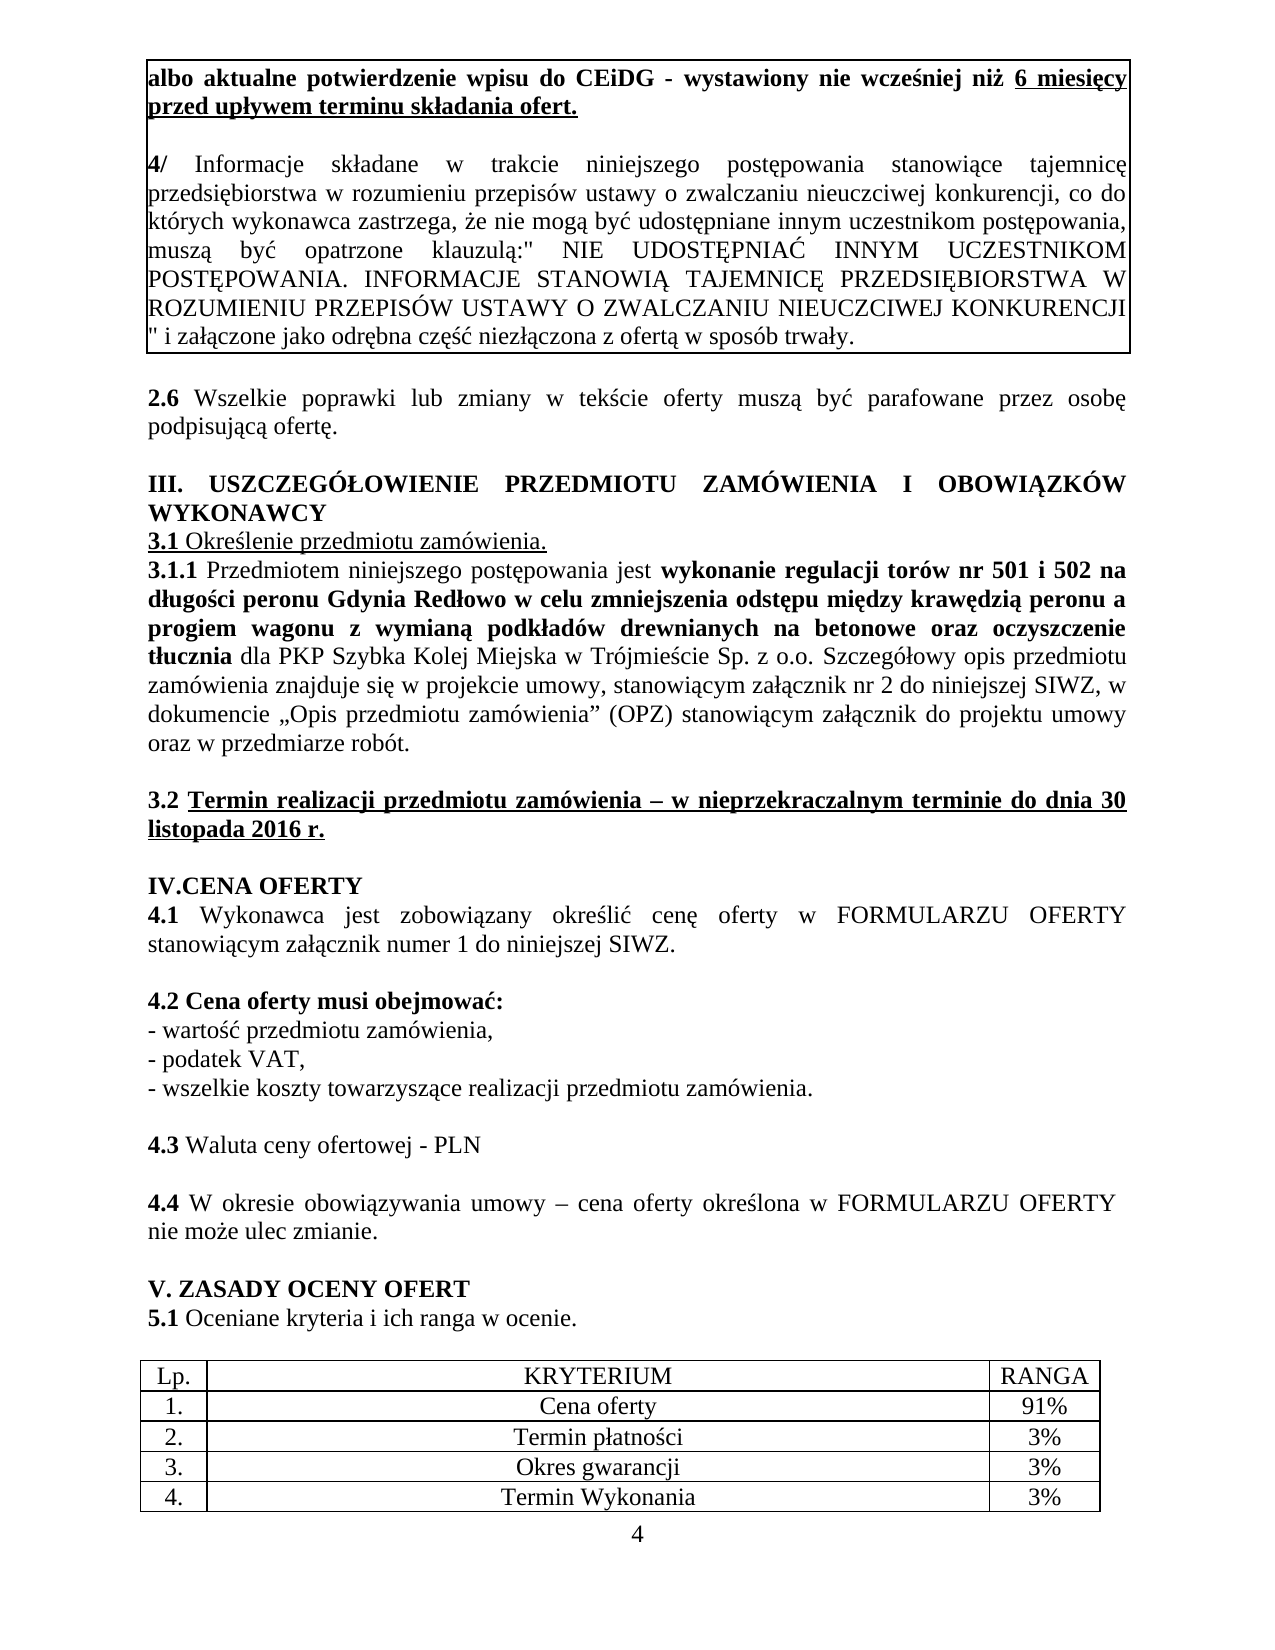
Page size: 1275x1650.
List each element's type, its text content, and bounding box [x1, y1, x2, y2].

text 4.2 Cena oferty musi obejmować: [148, 986, 1127, 1015]
table_cell 3. [141, 1452, 206, 1481]
table_cell 3% [990, 1452, 1099, 1481]
table_cell Termin płatności [208, 1422, 989, 1451]
table_cell 3% [990, 1482, 1099, 1511]
table_cell 91% [990, 1392, 1099, 1420]
text - wartość przedmiotu zamówienia, [148, 1015, 1127, 1044]
table_cell 2. [141, 1422, 206, 1451]
table_cell Termin Wykonania [208, 1482, 989, 1511]
text 2.6 Wszelkie poprawki lub zmiany w tekście oferty muszą być parafowane przez osobę podpisującą ofertę. [148, 383, 1127, 440]
text - wszelkie koszty towarzyszące realizacji przedmiotu zamówienia. [148, 1073, 1127, 1101]
text III. USZCZEGÓŁOWIENIE PRZEDMIOTU ZAMÓWIENIA I OBOWIĄZKÓW WYKONAWCY [148, 469, 1127, 526]
table_cell 1. [141, 1392, 206, 1420]
text V. ZASADY OCENY OFERT [148, 1274, 1127, 1303]
table_cell Cena oferty [208, 1392, 989, 1420]
table_header RANGA [990, 1361, 1099, 1390]
table_cell 4. [141, 1482, 206, 1511]
text 4.1 Wykonawca jest zobowiązany określić cenę oferty w FORMULARZU OFERTY stanowiącym załącznik numer 1 do niniejszej SIWZ. [148, 900, 1127, 958]
text - podatek VAT, [148, 1044, 1127, 1073]
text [148, 61, 1129, 120]
text 3.1 Określenie przedmiotu zamówienia. [148, 526, 1127, 555]
text 3.1.1 Przedmiotem niniejszego postępowania jest wykonanie regulacji torów nr 501 i 502 na długości peronu Gdynia Redłowo w celu zmniejszenia odstępu między krawędzią peronu a progiem wagonu z wymianą podkładów drewnianych na betonowe oraz oczyszczenie tłucznia dla PKP Szybka Kolej Miejska w Trójmieście Sp. z o.o. Szczegółowy opis przedmiotu zamówienia znajduje się w projekcie umowy, stanowiącym załącznik nr 2 do niniejszej SIWZ, w dokumencie „Opis przedmiotu zamówienia” (OPZ) stanowiącym załącznik do projektu umowy oraz w przedmiarze robót. [148, 555, 1127, 756]
text 4.4 W okresie obowiązywania umowy – cena oferty określona w FORMULARZU OFERTY nie może ulec zmianie. [148, 1188, 1127, 1245]
table_header KRYTERIUM [208, 1361, 989, 1390]
table_header Lp. [141, 1361, 206, 1390]
text IV.CENA OFERTY [148, 871, 1127, 900]
table_cell 3% [990, 1422, 1099, 1451]
table_cell Okres gwarancji [208, 1452, 989, 1481]
text 4/ Informacje składane w trakcie niniejszego postępowania stanowiące tajemnicę przedsiębiorstwa w rozumieniu przepisów ustawy o zwalczaniu nieuczciwej konkurencji, co do których wykonawca zastrzega, że nie mogą być udostępniane innym uczestnikom postępowania, muszą być opatrzone klauzulą:" NIE UDOSTĘPNIAĆ INNYM UCZESTNIKOM POSTĘPOWANIA. INFORMACJE STANOWIĄ TAJEMNICĘ PRZEDSIĘBIORSTWA W ROZUMIENIU PRZEPISÓW USTAWY O ZWALCZANIU NIEUCZCIWEJ KONKURENCJI " i załączone jako odrębna część niezłączona z ofertą w sposób trwały. [148, 145, 1129, 352]
text 3.2 Termin realizacji przedmiotu zamówienia – w nieprzekraczalnym terminie do dnia 30 listopada 2016 r. [148, 785, 1127, 843]
text 4.3 Waluta ceny ofertowej - PLN [148, 1130, 1127, 1159]
text 5.1 Oceniane kryteria i ich ranga w ocenie. [148, 1303, 1127, 1331]
